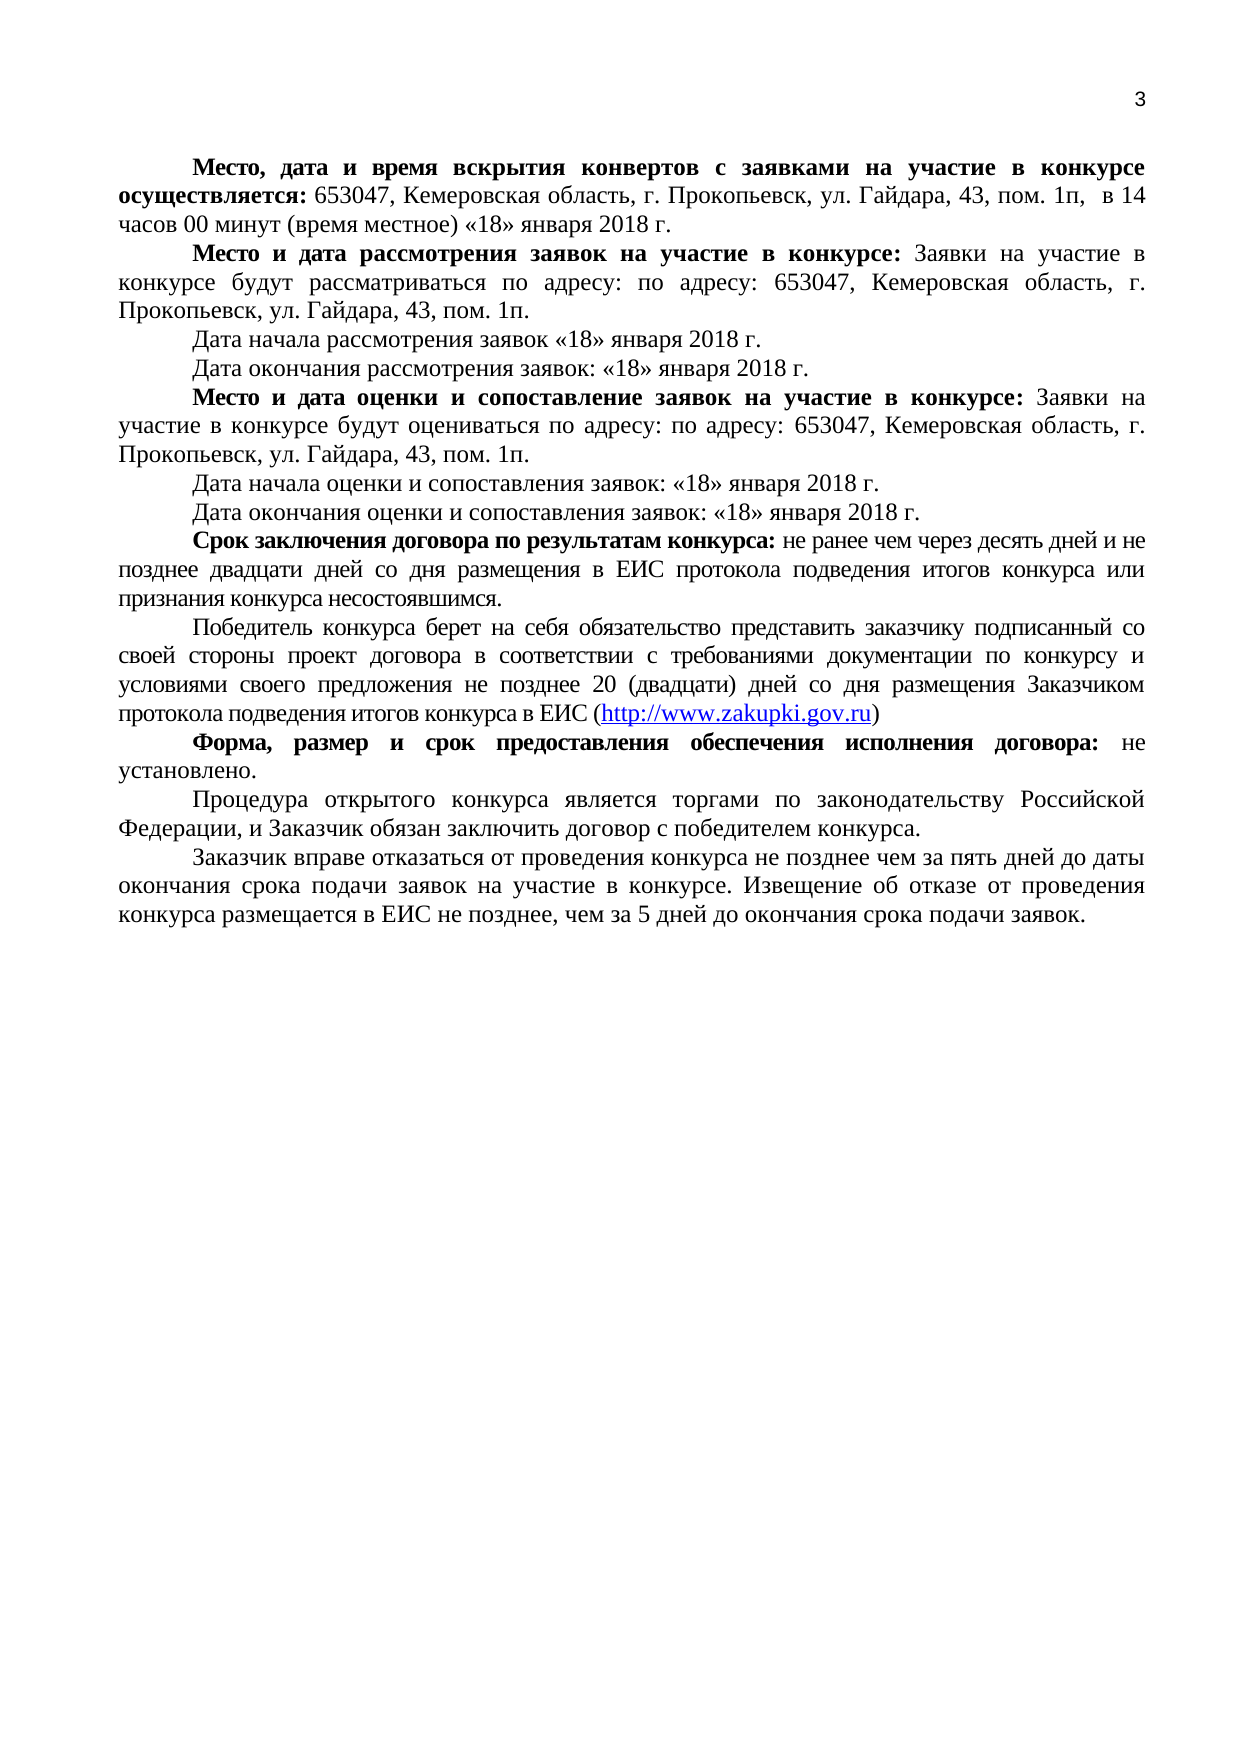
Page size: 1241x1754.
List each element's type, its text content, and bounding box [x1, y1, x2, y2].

text Место, дата и время вскрытия конвертов с заявками на участие в конкурсе осуществляется: 653047, Кемеровская область, г. Прокопьевск, ул. Гайдара, 43, пом. 1п, в 14 часов 00 минут (время местное) «18» января 2018 г. [118, 152, 1146, 238]
text Место и дата оценки и сопоставление заявок на участие в конкурсе: Заявки на участие в конкурсе будут оцениваться по адресу: по адресу: 653047, Кемеровская область, г. Прокопьевск, ул. Гайдара, 43, пом. 1п. [118, 382, 1146, 468]
text Дата начала рассмотрения заявок «18» января 2018 г. [118, 324, 1146, 353]
text Процедура открытого конкурса является торгами по законодательству Российской Федерации, и Заказчик обязан заключить договор с победителем конкурса. [118, 784, 1146, 842]
text Победитель конкурса берет на себя обязательство представить заказчику подписанный со своей стороны проект договора в соответствии с требованиями документации по конкурсу и условиями своего предложения не позднее 20 (двадцати) дней со дня размещения Заказчиком протокола подведения итогов конкурса в ЕИС (http://www.zakupki.gov.ru) [118, 612, 1146, 727]
text Место и дата рассмотрения заявок на участие в конкурсе: Заявки на участие в конкурсе будут рассматриваться по адресу: по адресу: 653047, Кемеровская область, г. Прокопьевск, ул. Гайдара, 43, пом. 1п. [118, 238, 1146, 324]
text Дата окончания рассмотрения заявок: «18» января 2018 г. [118, 353, 1146, 382]
text Дата начала оценки и сопоставления заявок: «18» января 2018 г. [118, 468, 1146, 497]
text Дата окончания оценки и сопоставления заявок: «18» января 2018 г. [118, 497, 1146, 525]
text Форма, размер и срок предоставления обеспечения исполнения договора: не установлено. [118, 727, 1146, 784]
text Срок заключения договора по результатам конкурса: не ранее чем через десять дней и не позднее двадцати дней со дня размещения в ЕИС протокола подведения итогов конкурса или признания конкурса несостоявшимся. [118, 525, 1146, 612]
text Заказчик вправе отказаться от проведения конкурса не позднее чем за пять дней до даты окончания срока подачи заявок на участие в конкурсе. Извещение об отказе от проведения конкурса размещается в ЕИС не позднее, чем за 5 дней до окончания срока подачи заявок. [118, 842, 1146, 928]
